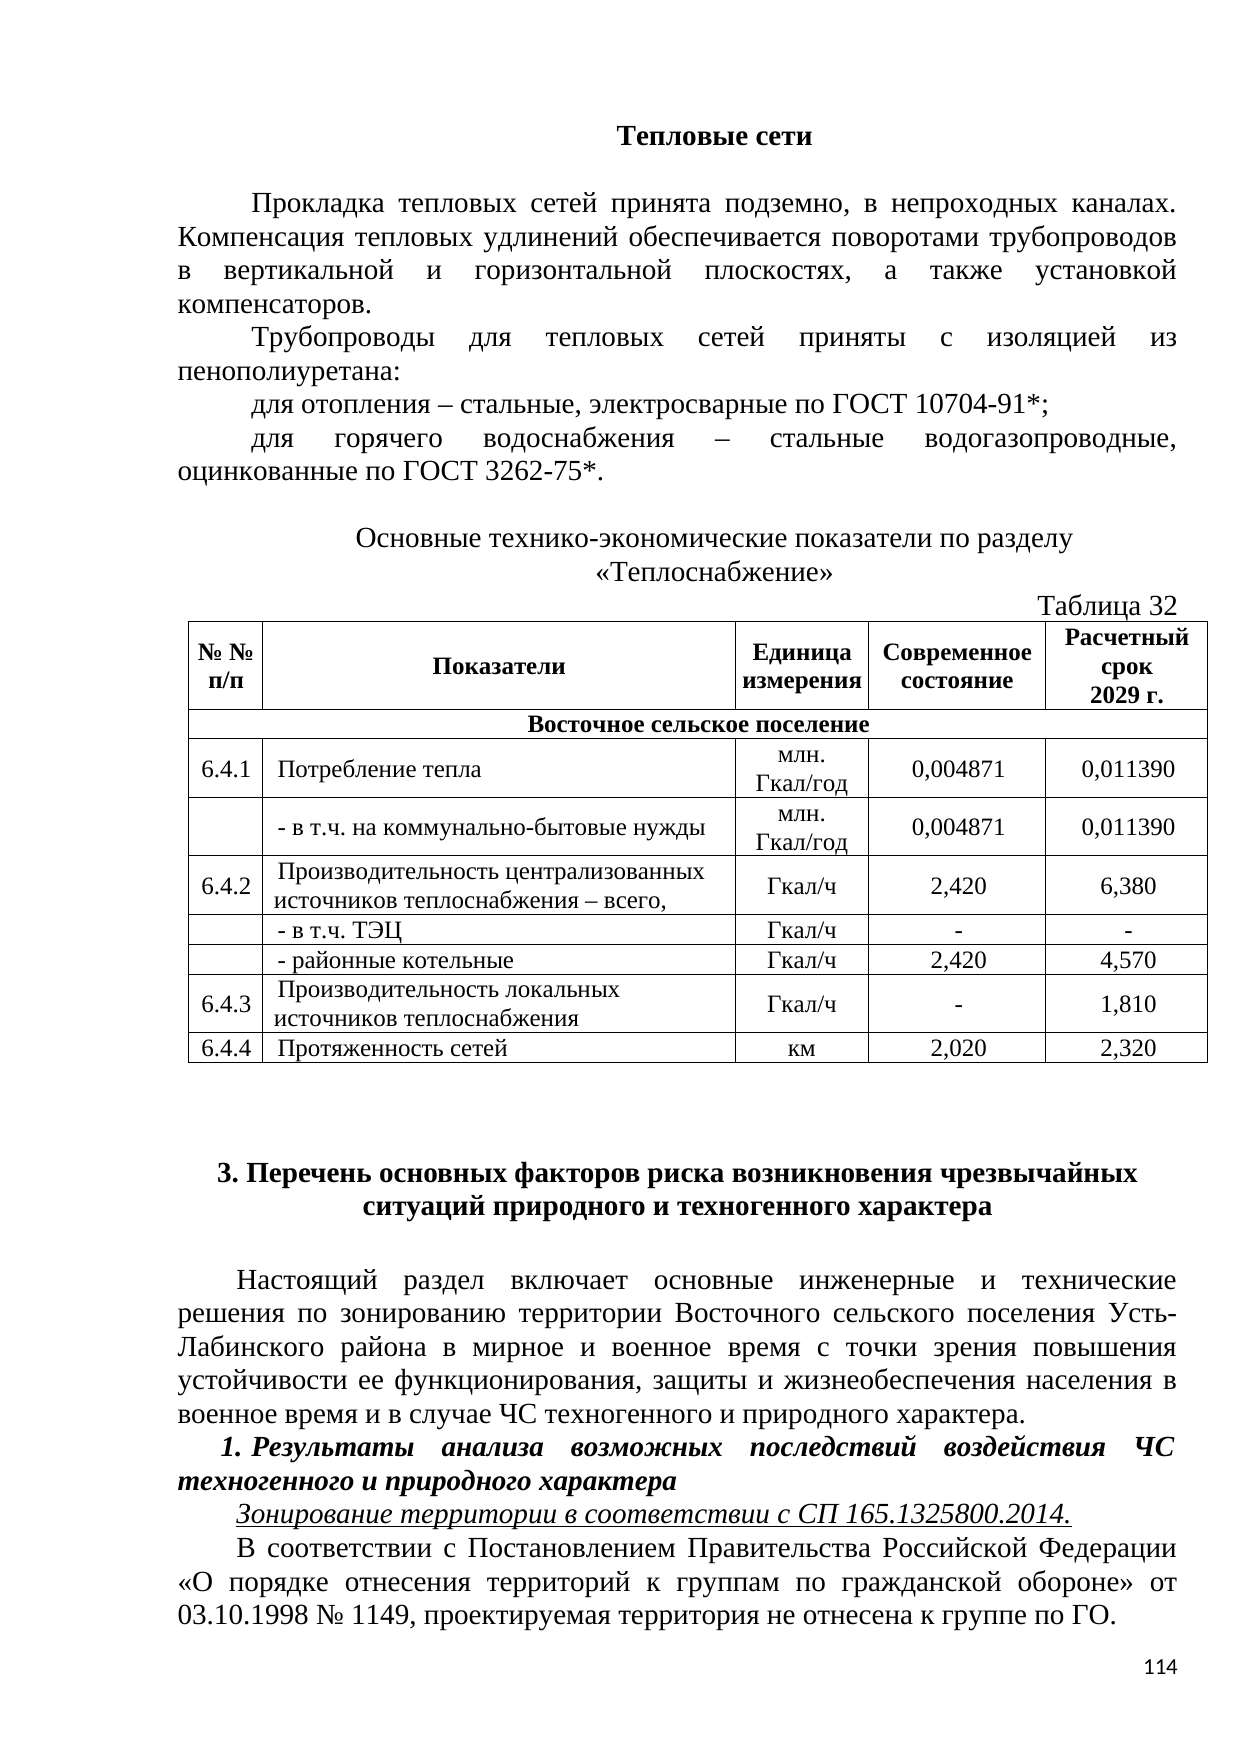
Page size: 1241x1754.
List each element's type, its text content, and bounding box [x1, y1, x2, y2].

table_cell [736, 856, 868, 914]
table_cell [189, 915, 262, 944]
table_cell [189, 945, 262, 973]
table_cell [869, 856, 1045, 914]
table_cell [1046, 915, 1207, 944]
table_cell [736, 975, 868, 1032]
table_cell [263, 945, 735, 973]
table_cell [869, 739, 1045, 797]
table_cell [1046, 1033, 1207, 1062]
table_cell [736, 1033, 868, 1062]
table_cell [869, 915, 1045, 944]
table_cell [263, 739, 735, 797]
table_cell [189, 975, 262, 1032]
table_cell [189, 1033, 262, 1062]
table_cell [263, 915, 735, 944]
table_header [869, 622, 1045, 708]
text В соответствии с Постановлением Правительства Российской Федерации «О порядке отнесения территорий к группам по гражданской обороне» от 03.10.1998 № 1149, проектируемая территория не отнесена к группе по ГО. [177, 1530, 1178, 1631]
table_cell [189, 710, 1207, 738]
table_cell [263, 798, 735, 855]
text Прокладка тепловых сетей принята подземно, в непроходных каналах. Компенсация тепловых удлинений обеспечивается поворотами трубопроводов в вертикальной и горизонтальной плоскостях, а также установкой компенсаторов. [177, 185, 1178, 319]
text Тепловые сети [177, 118, 1178, 152]
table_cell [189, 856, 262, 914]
list Результаты анализа возможных последствий воздействия ЧС техногенного и природного характера [177, 1429, 1178, 1497]
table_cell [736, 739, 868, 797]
text «Теплоснабжение» [177, 554, 1178, 588]
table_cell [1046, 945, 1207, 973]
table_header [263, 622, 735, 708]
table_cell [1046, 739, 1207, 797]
text Трубопроводы для тепловых сетей приняты с изоляцией из пенополиуретана: [177, 319, 1178, 386]
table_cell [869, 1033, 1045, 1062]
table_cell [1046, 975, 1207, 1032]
subtitle 3. Перечень основных факторов риска возникновения чрезвычайных ситуаций природного и техногенного характера [177, 1155, 1178, 1222]
text Зонирование территории в соответствии с СП 165.1325800.2014. [177, 1497, 1178, 1530]
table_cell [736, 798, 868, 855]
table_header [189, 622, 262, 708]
text Основные технико-экономические показатели по разделу [177, 521, 1178, 554]
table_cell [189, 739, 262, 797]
text для отопления – стальные, электросварные по ГОСТ 10704-91*; [177, 386, 1178, 420]
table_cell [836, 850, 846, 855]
text для горячего водоснабжения – стальные водогазопроводные, оцинкованные по ГОСТ 3262-75*. [177, 420, 1178, 487]
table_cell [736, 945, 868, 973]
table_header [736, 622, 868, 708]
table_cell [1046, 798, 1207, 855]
text Настоящий раздел включает основные инженерные и технические решения по зонированию территории Восточного сельского поселения Усть-Лабинского района в мирное и военное время с точки зрения повышения устойчивости ее функционирования, защиты и жизнеобеспечения населения в военное время и в случае ЧС техногенного и природного характера. [177, 1262, 1178, 1429]
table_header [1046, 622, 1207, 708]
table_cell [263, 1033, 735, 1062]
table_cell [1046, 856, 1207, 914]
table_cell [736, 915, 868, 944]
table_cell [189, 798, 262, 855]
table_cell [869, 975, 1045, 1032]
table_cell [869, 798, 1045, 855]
text Таблица 32 [177, 588, 1178, 621]
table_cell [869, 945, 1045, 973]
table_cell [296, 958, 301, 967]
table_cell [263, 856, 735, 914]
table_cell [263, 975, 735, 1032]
